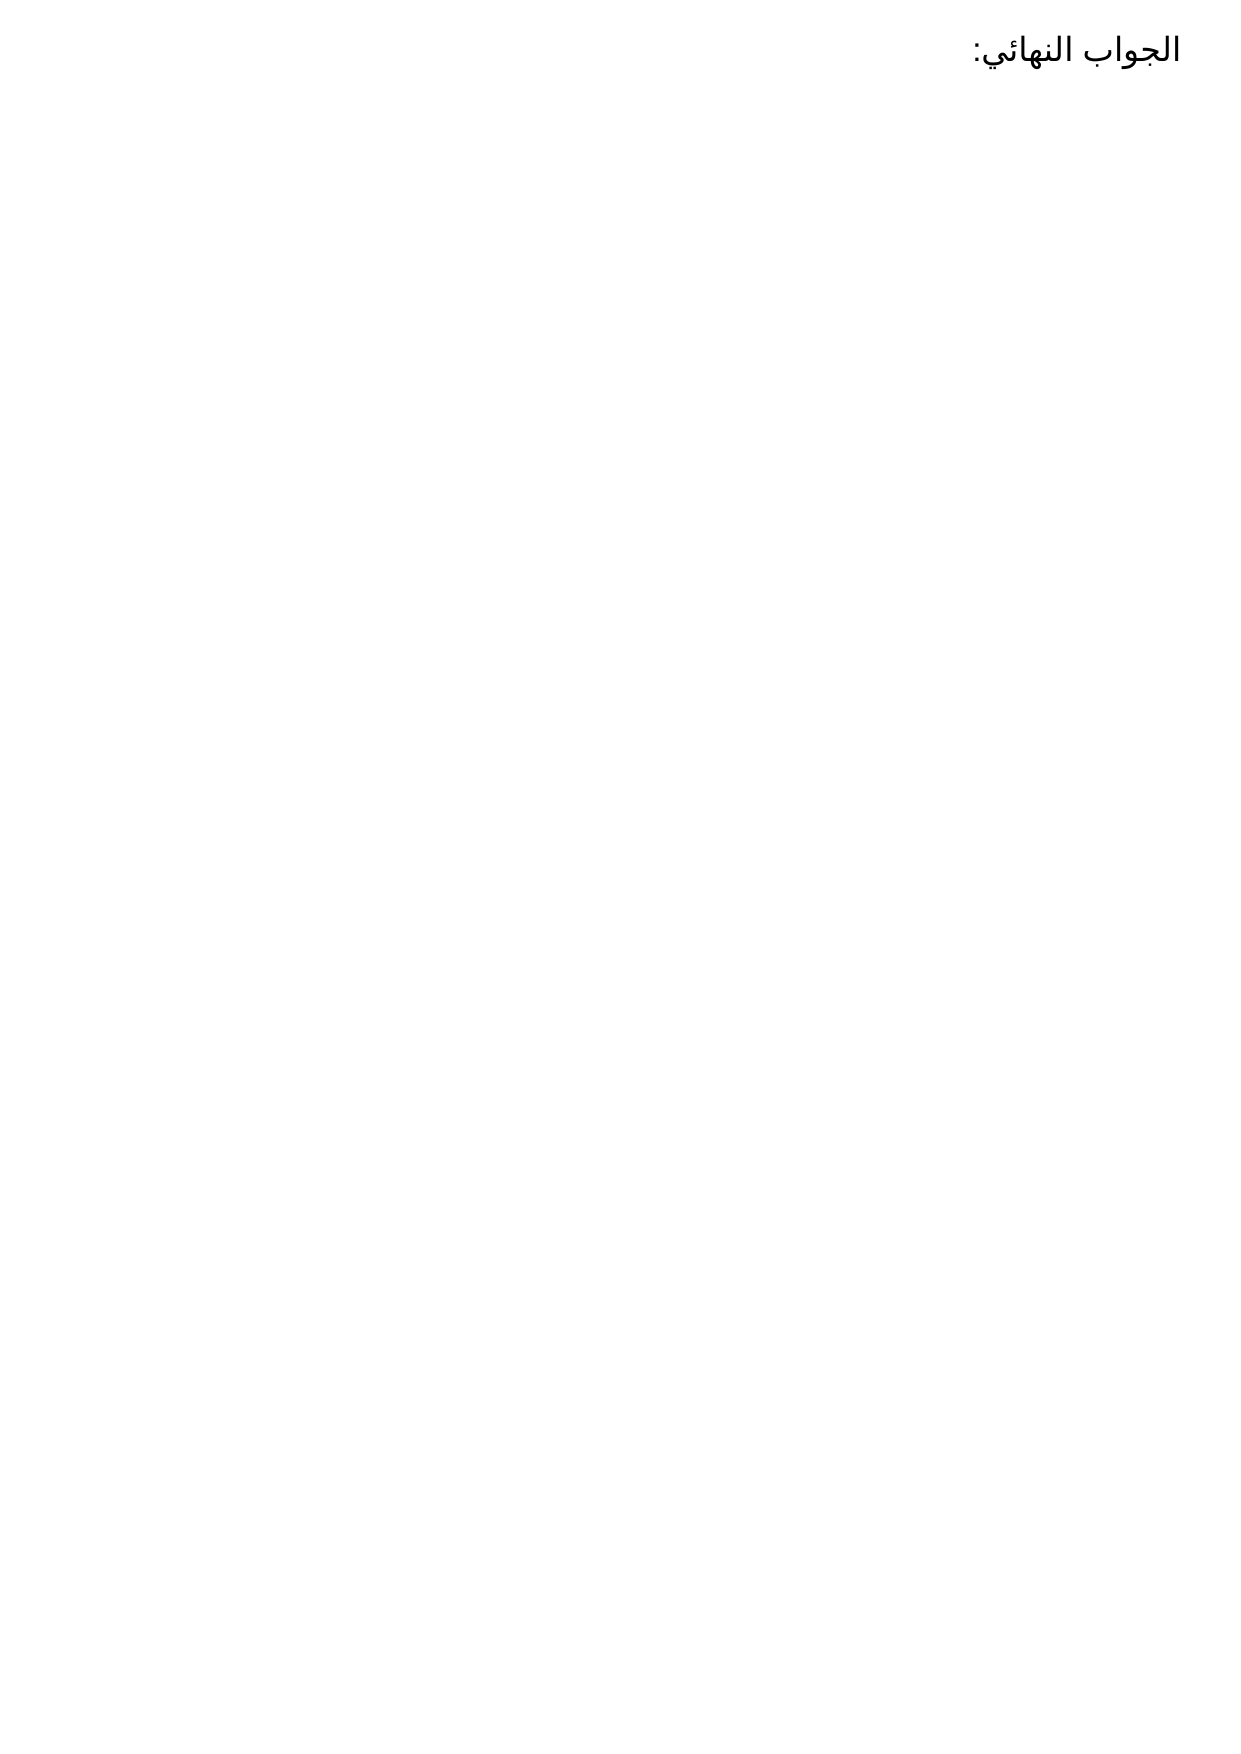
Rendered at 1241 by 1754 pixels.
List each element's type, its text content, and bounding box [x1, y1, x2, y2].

text الجواب النهائي: [44, 29, 1181, 68]
